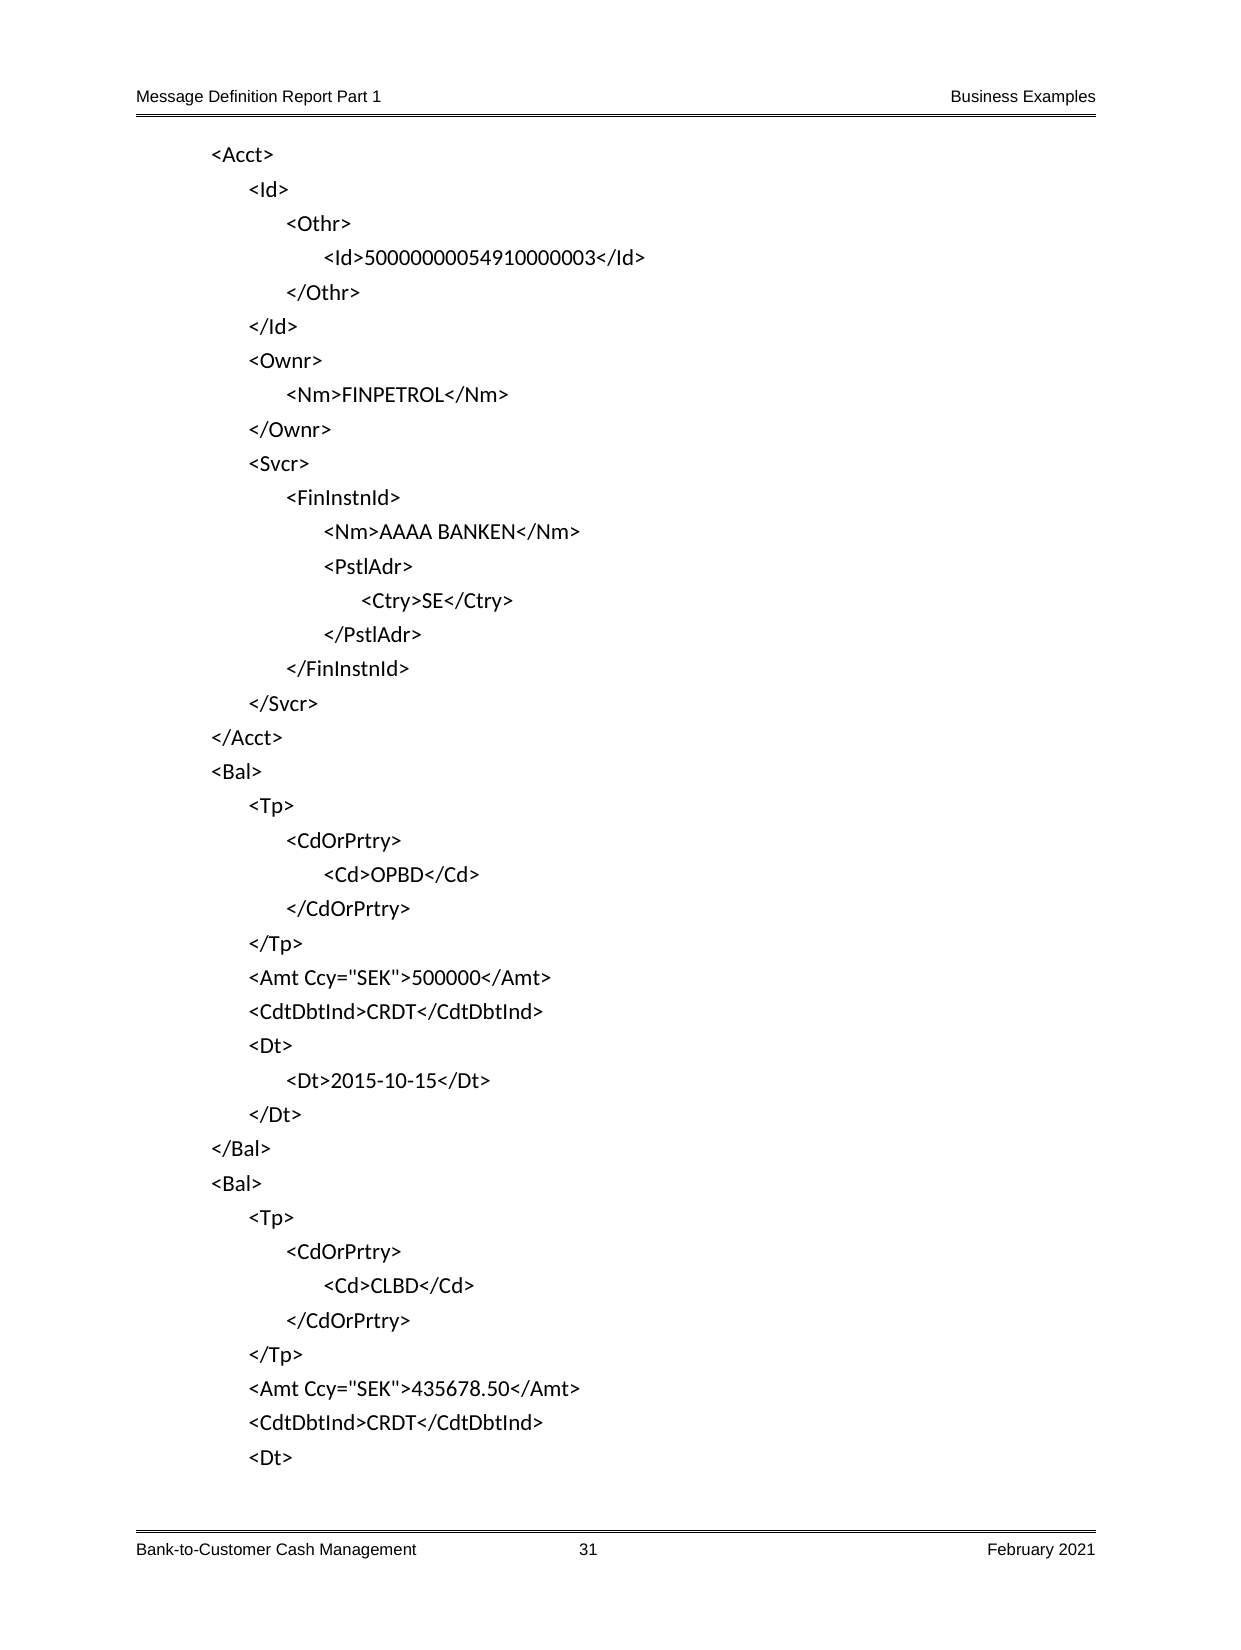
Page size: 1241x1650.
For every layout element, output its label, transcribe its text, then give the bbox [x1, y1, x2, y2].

text <Ownr> [136, 346, 1104, 374]
text <Dt> [136, 1032, 1104, 1059]
text <Tp> [136, 792, 1104, 820]
text </Id> [136, 312, 1104, 340]
text <Bal> [136, 757, 1104, 785]
text </Acct> [136, 723, 1104, 751]
text <Dt> [136, 1443, 1104, 1471]
text </Tp> [136, 1340, 1104, 1368]
text <Acct> [136, 141, 1104, 168]
text <Othr> [136, 209, 1104, 237]
text </Dt> [136, 1100, 1104, 1128]
text </Tp> [136, 929, 1104, 957]
text </Bal> [136, 1134, 1104, 1162]
text <Tp> [136, 1203, 1104, 1231]
text </CdOrPrtry> [136, 1306, 1104, 1334]
text </Ownr> [136, 415, 1104, 443]
text <CdtDbtInd>CRDT</CdtDbtInd> [136, 997, 1104, 1025]
text <Id>50000000054910000003</Id> [136, 243, 1104, 271]
text <FinInstnId> [136, 483, 1104, 511]
text <Amt Ccy="SEK">435678.50</Amt> [136, 1374, 1104, 1402]
text <Dt>2015-10-15</Dt> [136, 1066, 1104, 1094]
text </PstlAdr> [136, 620, 1104, 648]
text </FinInstnId> [136, 654, 1104, 683]
text <CdOrPrtry> [136, 1237, 1104, 1265]
text <Id> [136, 175, 1104, 203]
text <Amt Ccy="SEK">500000</Amt> [136, 963, 1104, 991]
text <Svcr> [136, 449, 1104, 477]
text <Cd>OPBD</Cd> [136, 860, 1104, 888]
text <Nm>AAAA BANKEN</Nm> [136, 517, 1104, 546]
text </Svcr> [136, 689, 1104, 717]
text <CdtDbtInd>CRDT</CdtDbtInd> [136, 1408, 1104, 1437]
text <CdOrPrtry> [136, 826, 1104, 854]
text </Othr> [136, 278, 1104, 306]
text <Ctry>SE</Ctry> [136, 586, 1104, 614]
text <Bal> [136, 1169, 1104, 1197]
text <PstlAdr> [136, 552, 1104, 580]
text <Cd>CLBD</Cd> [136, 1271, 1104, 1299]
text <Nm>FINPETROL</Nm> [136, 380, 1104, 408]
text </CdOrPrtry> [136, 894, 1104, 922]
